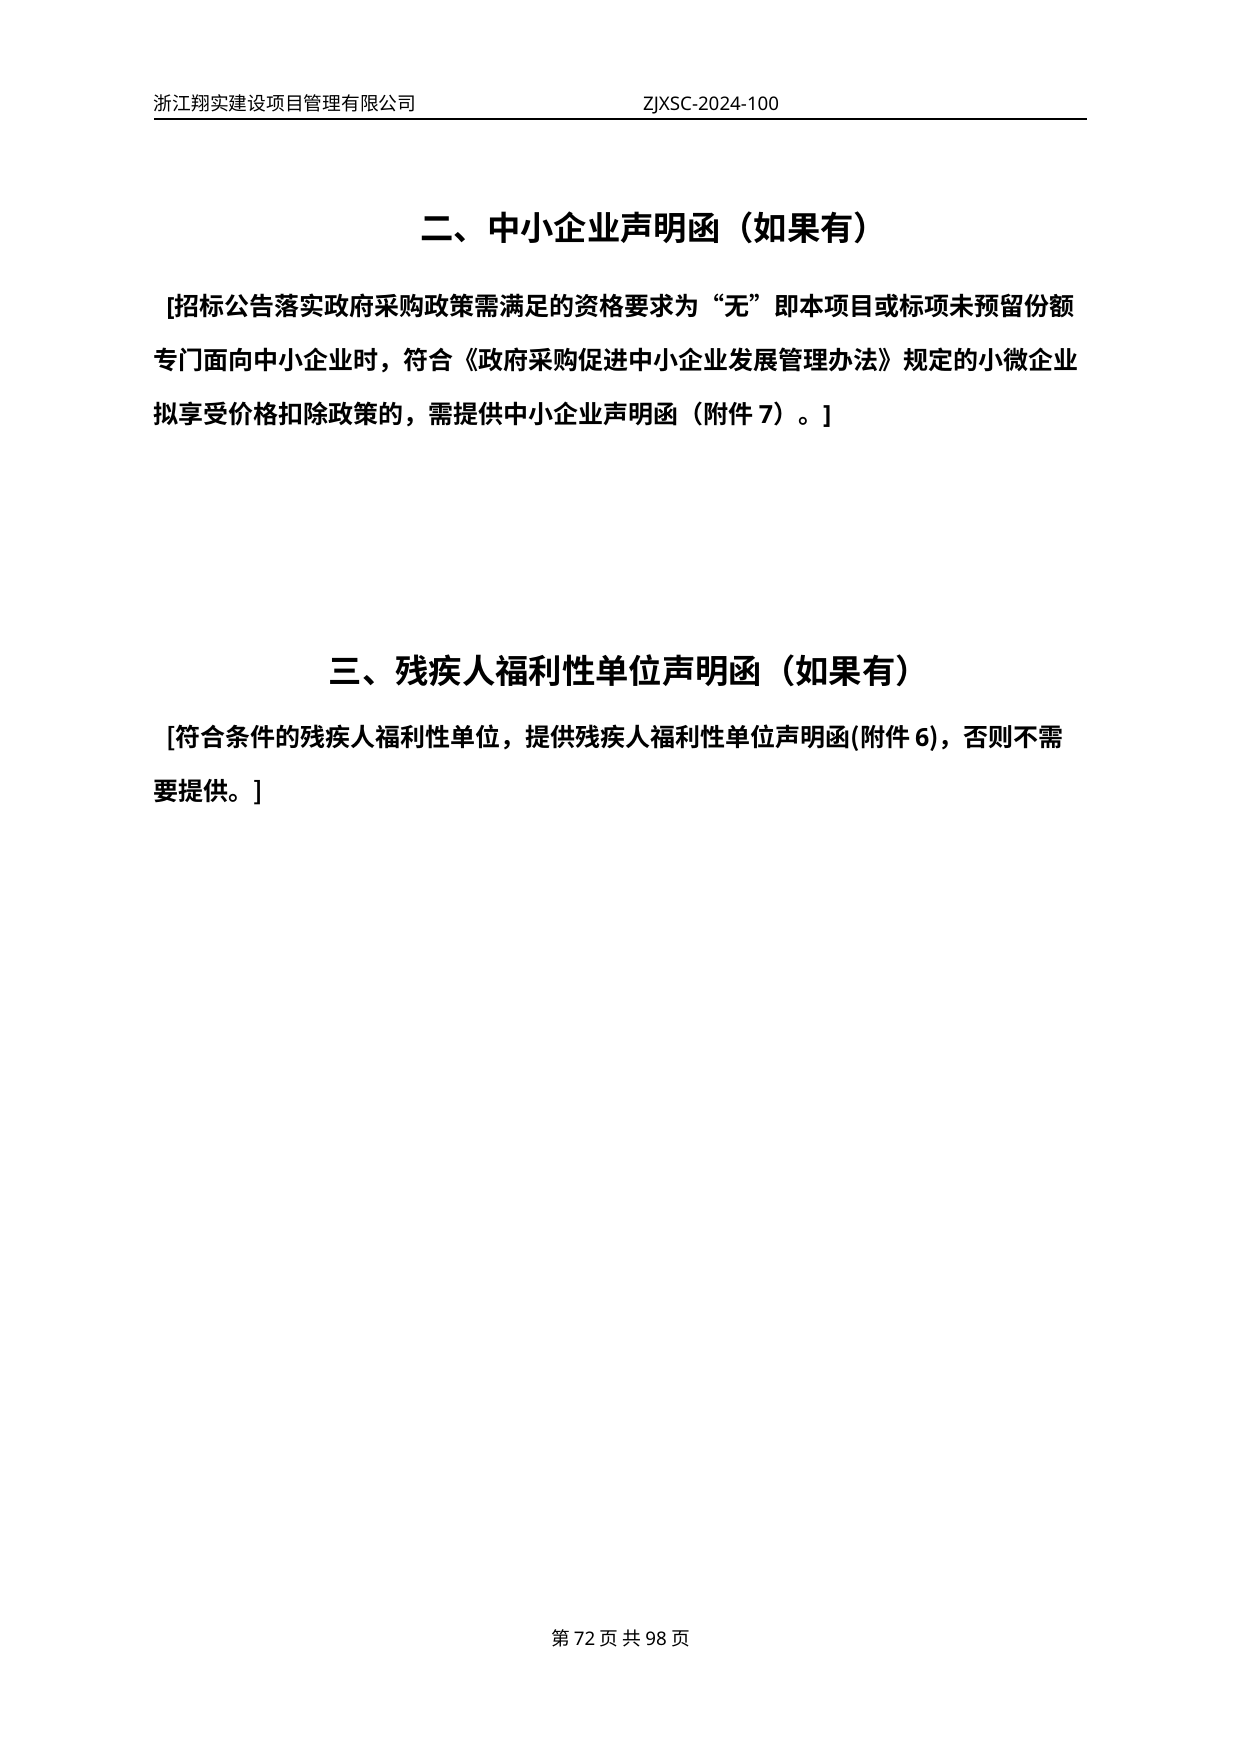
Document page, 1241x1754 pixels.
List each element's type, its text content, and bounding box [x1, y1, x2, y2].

text 二、中小企业声明函（如果有） [153, 201, 1087, 250]
text [符合条件的残疾人福利性单位，提供残疾人福利性单位声明函(附件6)，否则不需要提供。] [153, 717, 1087, 808]
text [招标公告落实政府采购政策需满足的资格要求为“无”即本项目或标项未预留份额专门面向中小企业时，符合《政府采购促进中小企业发展管理办法》规定的小微企业拟享受价格扣除政策的，需提供中小企业声明函（附件7）。] [153, 286, 1087, 431]
text 三、残疾人福利性单位声明函（如果有） [153, 645, 1087, 693]
